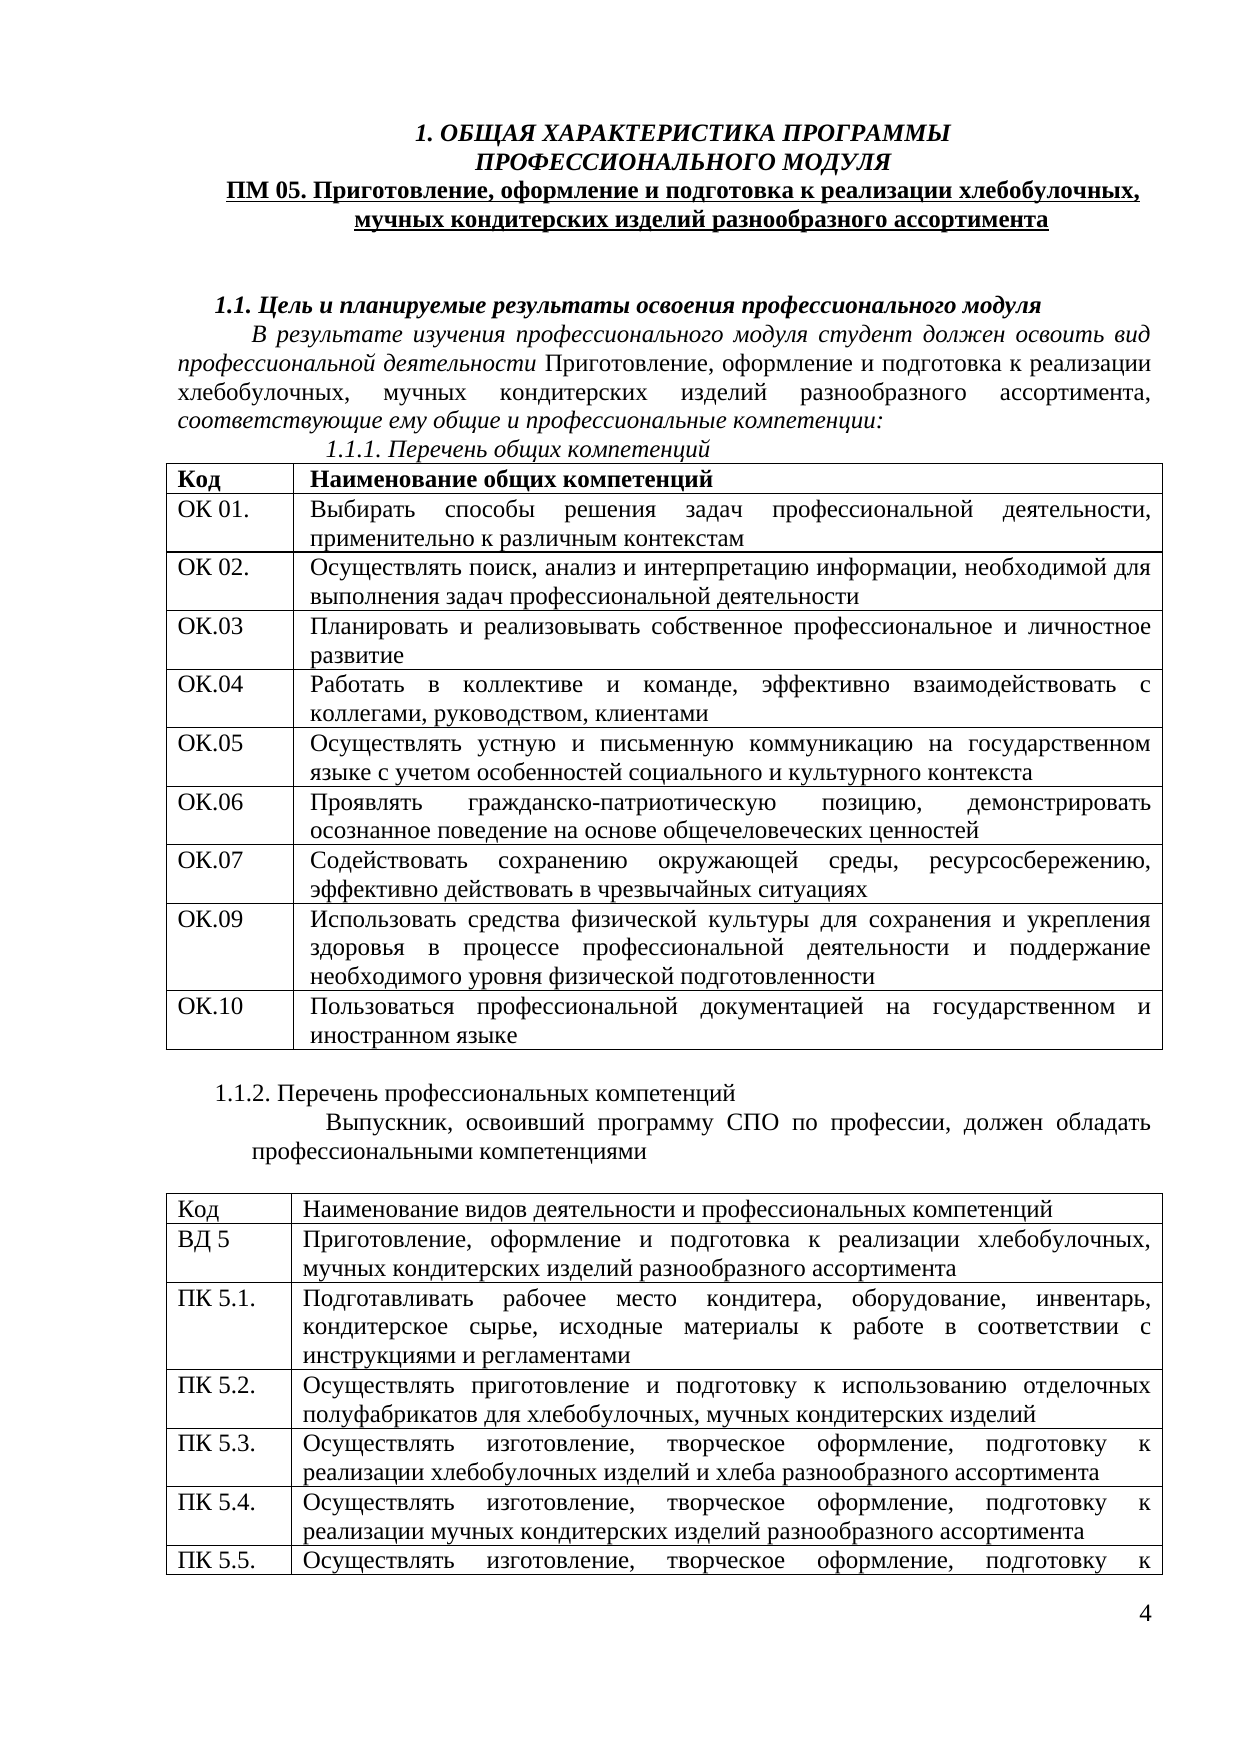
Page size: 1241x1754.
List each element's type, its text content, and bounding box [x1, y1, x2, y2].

table_cell Использовать средства физической культуры для сохранения и укрепления здоровья в процессе профессиональной деятельности и поддержание необходимого уровня физической подготовленности [294, 904, 1162, 990]
table_header Наименование видов деятельности и профессиональных компетенций [292, 1194, 1162, 1223]
text 1.1.2. Перечень профессиональных компетенций [214, 1078, 1152, 1107]
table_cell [292, 1546, 1162, 1574]
text Выпускник, освоивший программу СПО по профессии, должен обладать профессиональными компетенциями [252, 1107, 1152, 1164]
table_header Код [167, 1194, 291, 1223]
table_cell Осуществлять поиск, анализ и интерпретацию информации, необходимой для выполнения задач профессиональной деятельности [294, 553, 1162, 610]
text 1.1. Цель и планируемые результаты освоения профессионального модуля [214, 291, 1152, 319]
table_cell Осуществлять изготовление, творческое оформление, подготовку к реализации мучных кондитерских изделий разнообразного ассортимента [292, 1487, 1162, 1544]
table_cell Планировать и реализовывать собственное профессиональное и личностное развитие [294, 611, 1162, 668]
table_cell Проявлять гражданско-патриотическую позицию, демонстрировать осознанное поведение на основе общечеловеческих ценностей [294, 787, 1162, 844]
text В результате изучения профессионального модуля студент должен освоить вид профессиональной деятельности Приготовление, оформление и подготовка к реализации хлебобулочных, мучных кондитерских изделий разнообразного ассортимента, соответствующие ему общие и профессиональные компетенции: [177, 319, 1152, 434]
table_cell Осуществлять устную и письменную коммуникацию на государственном языке с учетом особенностей социального и культурного контекста [294, 728, 1162, 786]
table_cell ОК.09 [167, 904, 293, 990]
table_cell Подготавливать рабочее место кондитера, оборудование, инвентарь, кондитерское сырье, исходные материалы к работе в соответствии с инструкциями и регламентами [292, 1283, 1162, 1369]
table_cell ОК.04 [167, 670, 293, 727]
text 1.1.1. Перечень общих компетенций [252, 434, 1152, 463]
table_cell ВД 5 [167, 1224, 291, 1282]
table_cell ОК.03 [167, 611, 293, 668]
table_cell Выбирать способы решения задач профессиональной деятельности, применительно к различным контекстам [294, 494, 1162, 551]
table_cell Работать в коллективе и команде, эффективно взаимодействовать с коллегами, руководством, клиентами [294, 670, 1162, 727]
table_cell ПК 5.2. [167, 1370, 291, 1427]
table_cell Осуществлять приготовление и подготовку к использованию отделочных полуфабрикатов для хлебобулочных, мучных кондитерских изделий [292, 1370, 1162, 1427]
table_cell ОК.07 [167, 845, 293, 903]
table_cell ПК 5.4. [167, 1487, 291, 1544]
table_cell ОК.10 [167, 991, 293, 1048]
table_cell ОК 02. [167, 553, 293, 610]
table_cell Осуществлять изготовление, творческое оформление, подготовку к реализации хлебобулочных изделий и хлеба разнообразного ассортимента [292, 1429, 1162, 1486]
table_cell ПК 5.1. [167, 1283, 291, 1369]
text 1. ОБЩАЯ ХАРАКТЕРИСТИКА ПРОГРАММЫ [214, 118, 1152, 147]
table_cell ОК.06 [167, 787, 293, 844]
table_cell ОК.05 [167, 728, 293, 786]
table_header Код [167, 464, 293, 493]
table_cell ОК 01. [167, 494, 293, 551]
text ПМ 05. Приготовление, оформление и подготовка к реализации хлебобулочных, мучных кондитерских изделий разнообразного ассортимента [214, 176, 1152, 233]
table_cell ПК 5.3. [167, 1429, 291, 1486]
table_cell Пользоваться профессиональной документацией на государственном и иностранном языке [294, 991, 1162, 1048]
table_header Наименование общих компетенций [294, 464, 1162, 493]
text ПРОФЕССИОНАЛЬНОГО МОДУЛЯ [214, 147, 1152, 176]
table_cell ПК 5.5. [167, 1546, 291, 1574]
table_cell Приготовление, оформление и подготовка к реализации хлебобулочных, мучных кондитерских изделий разнообразного ассортимента [292, 1224, 1162, 1282]
table_cell Содействовать сохранению окружающей среды, ресурсосбережению, эффективно действовать в чрезвычайных ситуациях [294, 845, 1162, 903]
